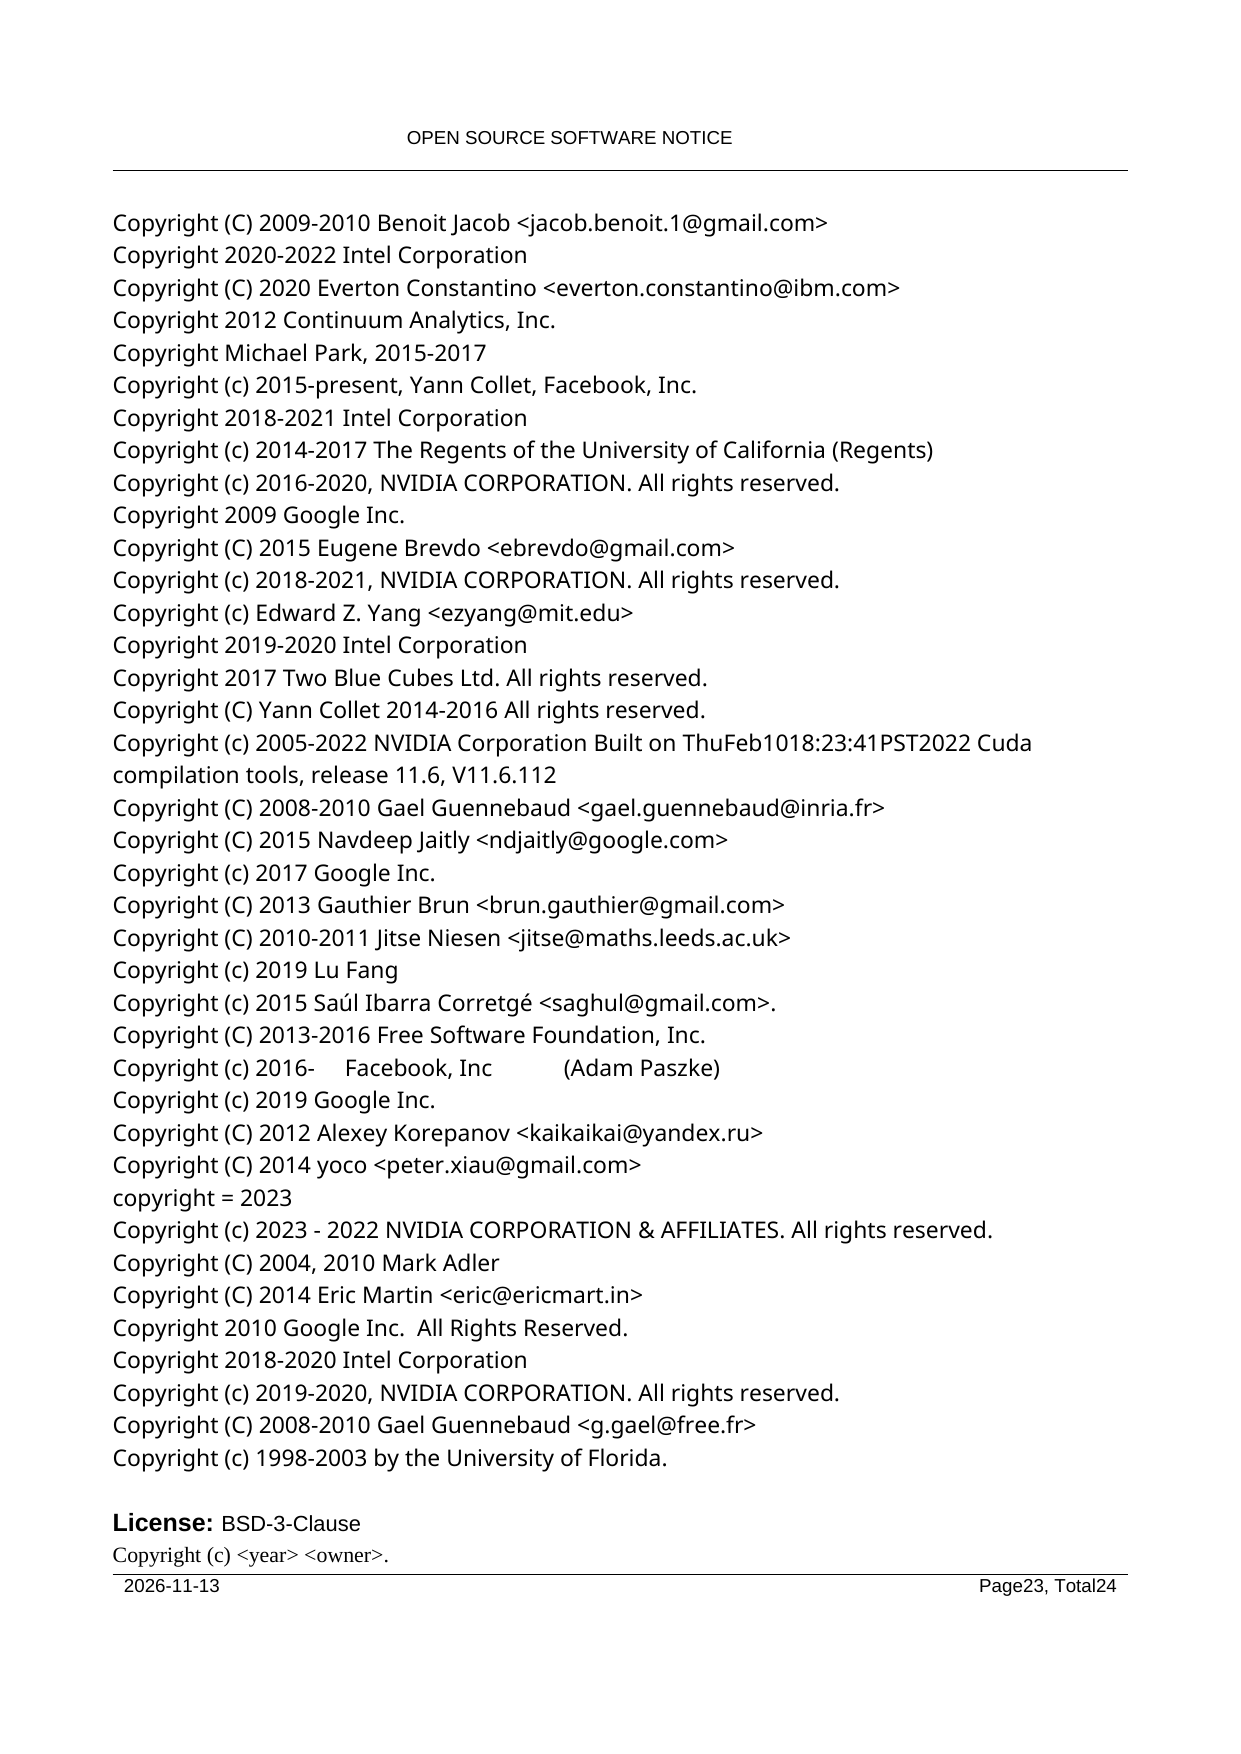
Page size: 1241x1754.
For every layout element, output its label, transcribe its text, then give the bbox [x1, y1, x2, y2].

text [112, 1539, 1128, 1571]
text License: BSD-3-Clause [112, 1506, 1128, 1539]
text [112, 206, 1128, 1506]
